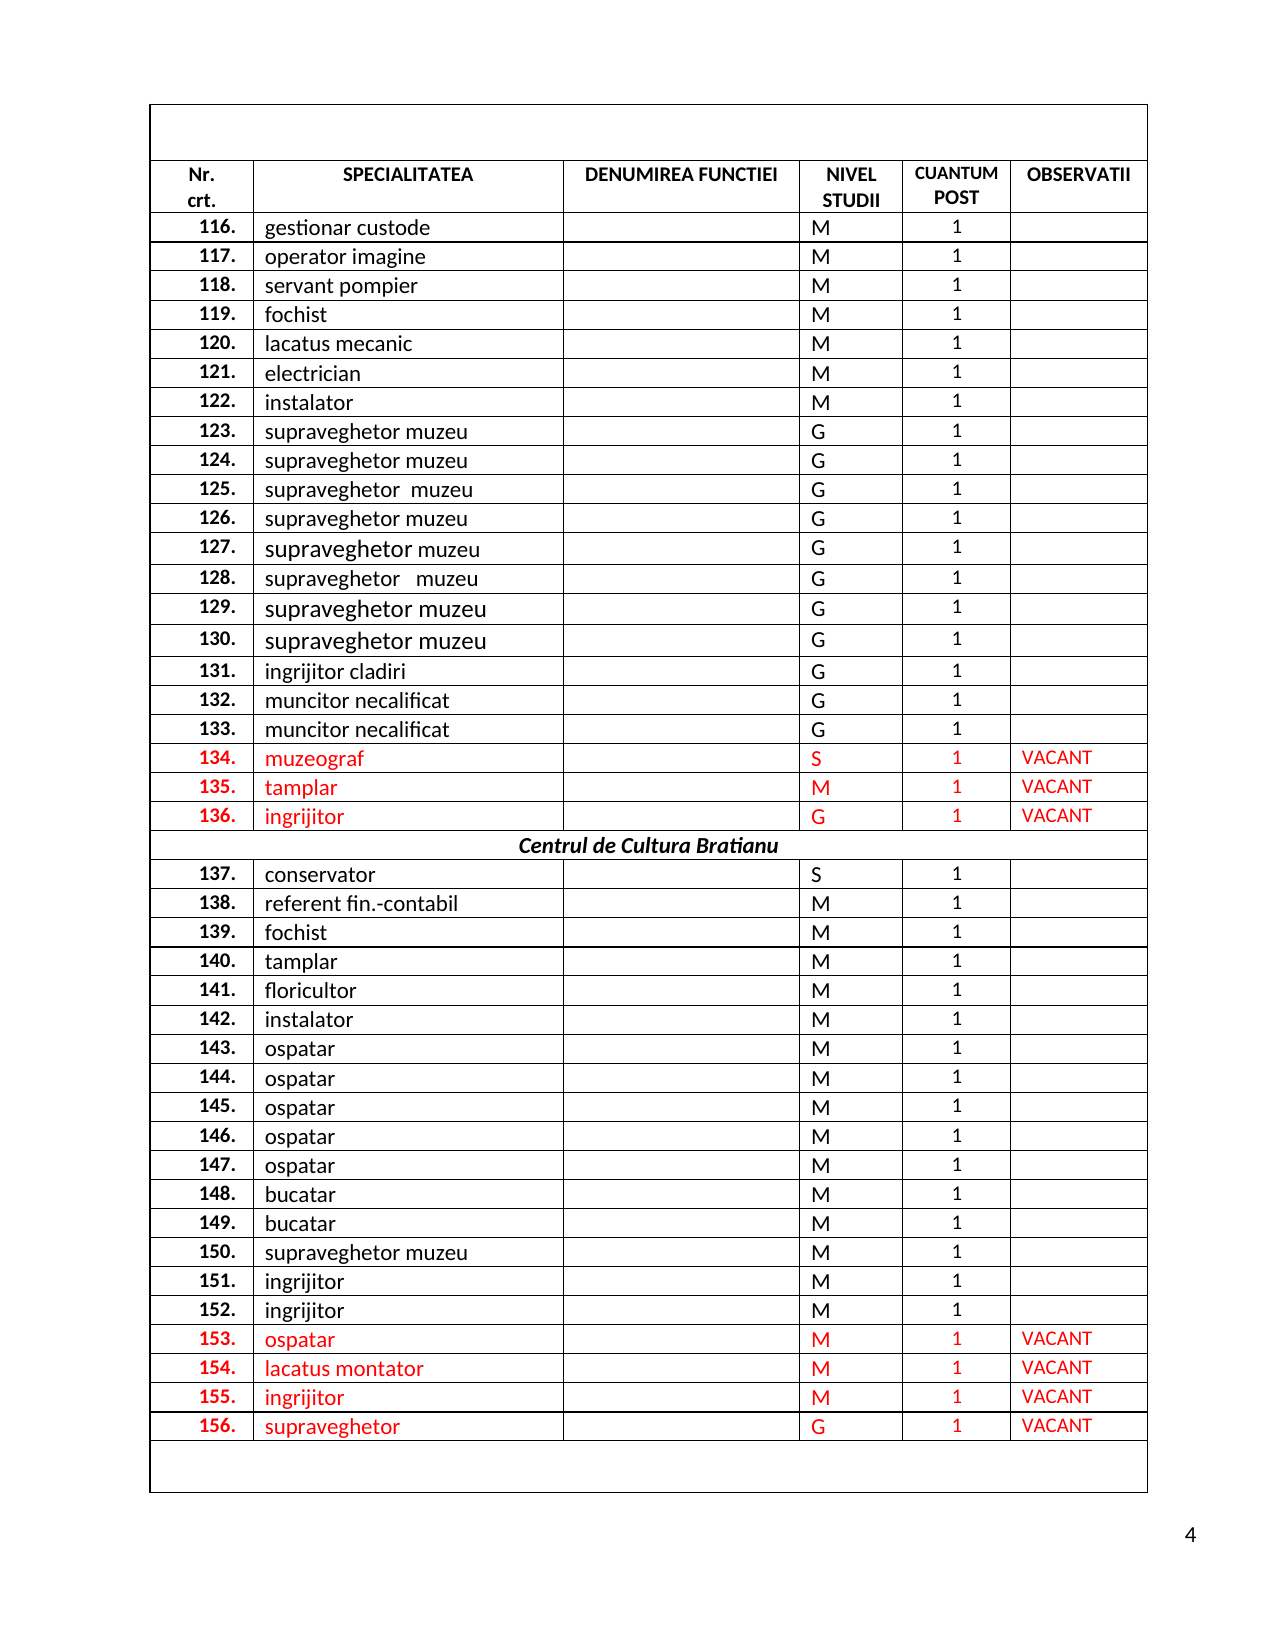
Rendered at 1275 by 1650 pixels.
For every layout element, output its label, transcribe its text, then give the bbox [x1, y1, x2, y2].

table_cell M [800, 1383, 902, 1411]
table_cell M [800, 388, 902, 416]
table_cell [1011, 1122, 1147, 1150]
table_cell OBSERVATII [1011, 161, 1147, 212]
table_cell [564, 533, 799, 563]
table_cell ospatar [254, 1064, 563, 1092]
table_cell supraveghetor muzeu [254, 594, 563, 624]
table_cell [151, 417, 253, 445]
table_cell [564, 594, 799, 624]
table_cell ospatar [254, 1093, 563, 1121]
table_cell M [800, 1267, 902, 1295]
table_cell [1011, 565, 1147, 593]
table_cell [564, 1064, 799, 1092]
table_cell ospatar [254, 1325, 563, 1353]
table_cell [151, 1122, 253, 1150]
table_cell ingrijitor [254, 1383, 563, 1411]
table_cell [1011, 860, 1147, 888]
table_cell M [800, 976, 902, 1004]
table_cell 1 [903, 1267, 1010, 1295]
table_cell [151, 1325, 253, 1353]
table_cell G [800, 802, 902, 830]
table_cell [564, 213, 799, 241]
table_cell G [800, 686, 902, 714]
table_cell [564, 1296, 799, 1324]
table_cell [564, 1151, 799, 1179]
table_cell [151, 301, 253, 328]
table_cell [564, 1267, 799, 1295]
table_cell [564, 504, 799, 532]
table_cell [564, 1325, 799, 1353]
table_cell Nr. crt. [151, 161, 253, 212]
table_cell M [800, 1325, 902, 1353]
table_cell [151, 330, 253, 358]
table_cell G [800, 715, 902, 743]
table_cell M [800, 1354, 902, 1382]
table_cell ingrijitor [254, 1296, 563, 1324]
table_cell S [800, 744, 902, 772]
table_cell 1 [903, 533, 1010, 563]
table_cell [564, 1035, 799, 1063]
table_cell [1011, 686, 1147, 714]
table_cell [1011, 889, 1147, 917]
table_cell M [800, 1296, 902, 1324]
table_cell referent fin.-contabil [254, 889, 563, 917]
table_cell [151, 1209, 253, 1237]
table_cell [1011, 1209, 1147, 1237]
table_cell M [800, 1035, 902, 1063]
table_cell [151, 105, 1147, 160]
table_cell [564, 802, 799, 830]
table_cell 1 [903, 918, 1010, 946]
table_cell 1 [903, 625, 1010, 656]
table_cell 1 [903, 1035, 1010, 1063]
table_cell VACANT [1011, 802, 1147, 830]
table_cell ospatar [254, 1151, 563, 1179]
table_cell 1 [903, 948, 1010, 975]
table_cell supraveghetor muzeu [254, 1238, 563, 1266]
table_cell 1 [903, 860, 1010, 888]
table_cell G [800, 1413, 902, 1440]
table_cell muncitor necalificat [254, 686, 563, 714]
table_cell 1 [903, 271, 1010, 299]
table_cell CUANTUM POST [903, 161, 1010, 212]
table_cell supraveghetor muzeu [254, 446, 563, 474]
table_cell [151, 1296, 253, 1324]
table_cell 1 [903, 889, 1010, 917]
table_cell [1011, 976, 1147, 1004]
table_cell [564, 744, 799, 772]
table_cell DENUMIREA FUNCTIEI [564, 161, 799, 212]
table_cell 1 [903, 301, 1010, 328]
table_cell [151, 594, 253, 624]
table_cell 1 [903, 504, 1010, 532]
table_cell 1 [903, 446, 1010, 474]
table_cell floricultor [254, 976, 563, 1004]
table_cell [564, 446, 799, 474]
table_cell M [800, 1064, 902, 1092]
table_cell M [800, 1122, 902, 1150]
table_cell G [800, 533, 902, 563]
table_cell ingrijitor [254, 802, 563, 830]
table_cell [1011, 533, 1147, 563]
table_cell [1011, 243, 1147, 270]
table_cell [564, 715, 799, 743]
table_cell [1011, 1296, 1147, 1324]
table_cell [564, 1209, 799, 1237]
table_cell servant pompier [254, 271, 563, 299]
table_cell bucatar [254, 1180, 563, 1208]
table_cell [1011, 1238, 1147, 1266]
table_cell M [800, 1180, 902, 1208]
table_cell [151, 976, 253, 1004]
table_cell M [800, 330, 902, 358]
table_cell 1 [903, 1413, 1010, 1440]
table_cell [151, 1238, 253, 1266]
table_cell M [800, 1238, 902, 1266]
table_cell G [800, 446, 902, 474]
table_cell 1 [903, 657, 1010, 685]
table_cell [1011, 1267, 1147, 1295]
table_cell VACANT [1011, 744, 1147, 772]
table_cell [564, 271, 799, 299]
table_cell 1 [903, 686, 1010, 714]
table_cell [564, 417, 799, 445]
table_cell 1 [903, 1209, 1010, 1237]
table_cell ospatar [254, 1035, 563, 1063]
table_cell 1 [903, 1093, 1010, 1121]
table_cell supraveghetor [254, 1413, 563, 1440]
table_cell [151, 504, 253, 532]
table_cell supraveghetor muzeu [254, 475, 563, 503]
table_cell [1011, 1064, 1147, 1092]
table_cell [151, 388, 253, 416]
table_cell [151, 948, 253, 975]
table_cell [151, 1267, 253, 1295]
table_cell M [800, 773, 902, 801]
table_cell tamplar [254, 948, 563, 975]
table_cell [1011, 625, 1147, 656]
table_cell [151, 271, 253, 299]
table_cell 1 [903, 1383, 1010, 1411]
table_cell [564, 330, 799, 358]
table_cell muzeograf [254, 744, 563, 772]
table_cell [151, 889, 253, 917]
table_cell M [800, 1209, 902, 1237]
table_cell [564, 1006, 799, 1033]
table_cell [1011, 330, 1147, 358]
table_cell [1011, 475, 1147, 503]
table_cell [564, 918, 799, 946]
table_cell bucatar [254, 1209, 563, 1237]
table_cell G [800, 657, 902, 685]
table_cell [151, 533, 253, 563]
table_cell 1 [903, 976, 1010, 1004]
table_cell [564, 1238, 799, 1266]
table_cell 1 [903, 417, 1010, 445]
table_cell [151, 1441, 1147, 1492]
table_cell M [800, 213, 902, 241]
table_cell [1011, 1180, 1147, 1208]
table_cell electrician [254, 359, 563, 387]
table_cell G [800, 625, 902, 656]
table_cell VACANT [1011, 1413, 1147, 1440]
table_cell 1 [903, 1122, 1010, 1150]
table_cell 1 [903, 1354, 1010, 1382]
table_cell [1011, 1093, 1147, 1121]
table_cell [151, 1064, 253, 1092]
table_cell 1 [903, 213, 1010, 241]
table_cell [151, 359, 253, 387]
table_cell M [800, 918, 902, 946]
table_cell 1 [903, 594, 1010, 624]
table_cell G [800, 475, 902, 503]
table_cell 1 [903, 802, 1010, 830]
table_cell [1011, 301, 1147, 328]
table_cell M [800, 1093, 902, 1121]
table_cell G [800, 594, 902, 624]
table_cell 1 [903, 388, 1010, 416]
table_cell [1011, 948, 1147, 975]
table_cell [151, 1413, 253, 1440]
table_cell [564, 1413, 799, 1440]
table_cell S [800, 860, 902, 888]
table_cell 1 [903, 1064, 1010, 1092]
table_cell [1011, 504, 1147, 532]
table_cell [564, 1354, 799, 1382]
table_cell [151, 773, 253, 801]
table_cell [151, 1035, 253, 1063]
table_cell [151, 657, 253, 685]
table_cell lacatus mecanic [254, 330, 563, 358]
table_cell 1 [903, 715, 1010, 743]
table_cell [151, 446, 253, 474]
table_cell [564, 976, 799, 1004]
table_cell SPECIALITATEA [254, 161, 563, 212]
table_cell 1 [903, 1296, 1010, 1324]
table_cell gestionar custode [254, 213, 563, 241]
table_cell ingrijitor cladiri [254, 657, 563, 685]
table_cell M [800, 243, 902, 270]
table_cell 1 [903, 1180, 1010, 1208]
table_cell [564, 359, 799, 387]
table_cell [1011, 1151, 1147, 1179]
table_cell [1011, 388, 1147, 416]
table_cell [1011, 213, 1147, 241]
table_cell [564, 565, 799, 593]
table_cell [1011, 594, 1147, 624]
table_cell [151, 744, 253, 772]
table_cell supraveghetor muzeu [254, 504, 563, 532]
table_cell [1011, 446, 1147, 474]
table_cell VACANT [1011, 1354, 1147, 1382]
table_cell G [800, 417, 902, 445]
table_cell fochist [254, 918, 563, 946]
table_cell 1 [903, 359, 1010, 387]
table_cell [564, 1093, 799, 1121]
table_cell [151, 686, 253, 714]
table_cell [1011, 271, 1147, 299]
table_cell conservator [254, 860, 563, 888]
table_cell [151, 860, 253, 888]
table_cell fochist [254, 301, 563, 328]
table_cell [151, 1151, 253, 1179]
table_cell [1011, 1006, 1147, 1033]
table_cell muncitor necalificat [254, 715, 563, 743]
table_cell M [800, 948, 902, 975]
table_cell G [800, 504, 902, 532]
table_cell M [800, 271, 902, 299]
table_cell M [800, 359, 902, 387]
table_cell [151, 625, 253, 656]
table_cell 1 [903, 1238, 1010, 1266]
table_cell [1011, 715, 1147, 743]
table_cell [151, 802, 253, 830]
table_cell supraveghetor muzeu [254, 417, 563, 445]
table_cell M [800, 301, 902, 328]
table_cell M [800, 1151, 902, 1179]
table_cell Centrul de Cultura Bratianu [151, 831, 1147, 859]
table_cell [151, 1006, 253, 1033]
table_cell [1011, 1035, 1147, 1063]
table_cell [564, 860, 799, 888]
table_cell [564, 625, 799, 656]
table_cell 1 [903, 1325, 1010, 1353]
table_cell [564, 889, 799, 917]
table_cell supraveghetor muzeu [254, 533, 563, 563]
table_cell operator imagine [254, 243, 563, 270]
table_cell M [800, 889, 902, 917]
table_cell [151, 475, 253, 503]
table_cell [564, 657, 799, 685]
table_cell [564, 301, 799, 328]
table_cell 1 [903, 243, 1010, 270]
table_cell 1 [903, 773, 1010, 801]
table_cell 1 [903, 744, 1010, 772]
table_cell [564, 686, 799, 714]
table_cell supraveghetor muzeu [254, 625, 563, 656]
table_cell [564, 773, 799, 801]
table_cell 1 [903, 565, 1010, 593]
table_cell [151, 565, 253, 593]
table_cell [564, 243, 799, 270]
table_cell [151, 1383, 253, 1411]
table_cell instalator [254, 1006, 563, 1033]
table_cell [151, 715, 253, 743]
table_cell NIVEL STUDII [800, 161, 902, 212]
table_cell [1011, 417, 1147, 445]
table_cell VACANT [1011, 1383, 1147, 1411]
table_cell supraveghetor muzeu [254, 565, 563, 593]
table_cell M [800, 1006, 902, 1033]
table_cell [151, 1180, 253, 1208]
table_cell lacatus montator [254, 1354, 563, 1382]
table_cell VACANT [1011, 773, 1147, 801]
table_cell [564, 1180, 799, 1208]
table_cell [564, 1383, 799, 1411]
table_cell instalator [254, 388, 563, 416]
table_cell 1 [903, 1151, 1010, 1179]
table_cell 1 [903, 330, 1010, 358]
table_cell 1 [903, 475, 1010, 503]
table_cell G [800, 565, 902, 593]
table_cell tamplar [254, 773, 563, 801]
table_cell [1011, 657, 1147, 685]
table_cell [564, 475, 799, 503]
table_cell [151, 243, 253, 270]
table_cell ospatar [254, 1122, 563, 1150]
table_cell [151, 1093, 253, 1121]
table_cell [564, 388, 799, 416]
table_cell [151, 918, 253, 946]
table_cell [564, 948, 799, 975]
table_cell [564, 1122, 799, 1150]
table_cell [1011, 918, 1147, 946]
table_cell VACANT [1011, 1325, 1147, 1353]
table_cell [151, 1354, 253, 1382]
table_cell [1011, 359, 1147, 387]
table_cell 1 [903, 1006, 1010, 1033]
table_cell ingrijitor [254, 1267, 563, 1295]
table_cell [151, 213, 253, 241]
